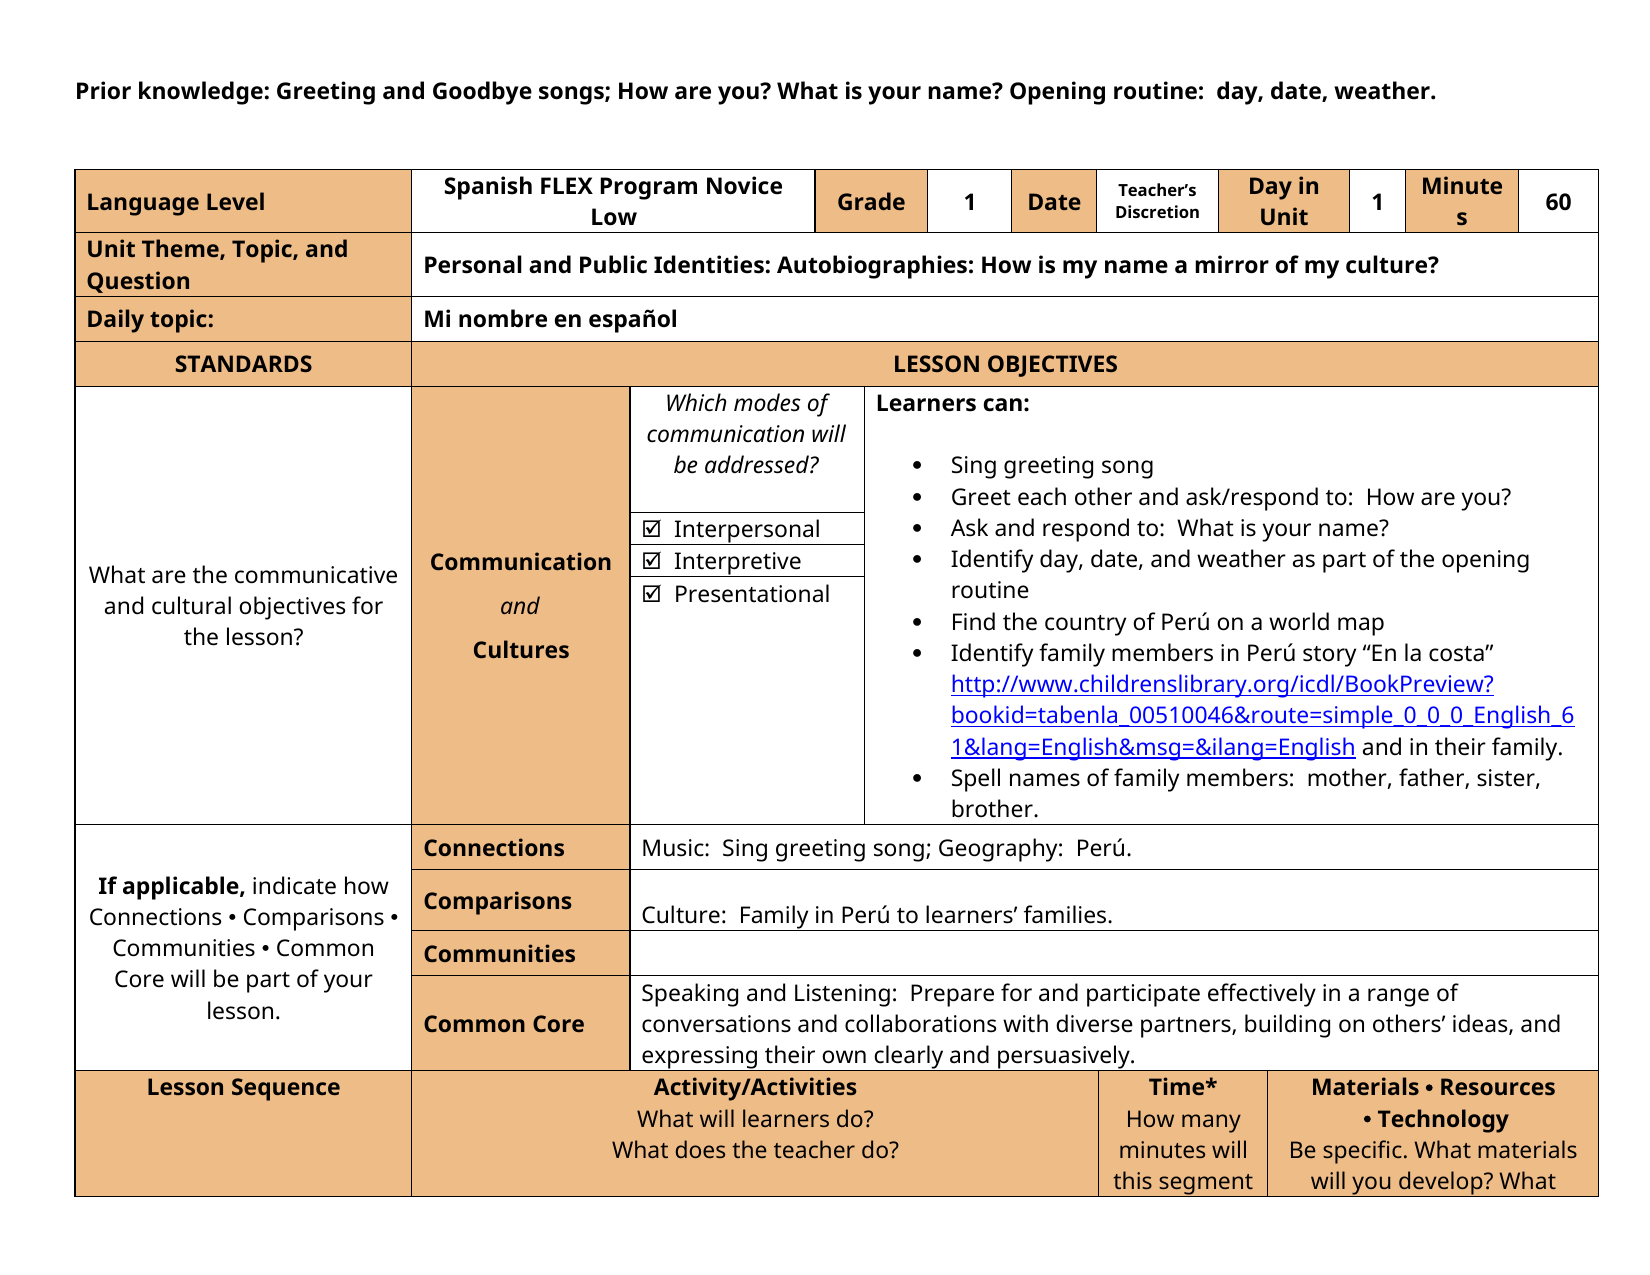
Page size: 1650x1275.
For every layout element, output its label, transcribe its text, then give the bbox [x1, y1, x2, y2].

table_cell Learners can: Sing greeting song Greet each other and ask/respond to: How are you? Ask and respond to: What is your name? Identify day, date, and weather as part of the opening routine Find the country of Perú on a world map Identify family members in Perú story “En la costa” http://www.childrenslibrary.org/icdl/BookPreview?bookid=tabenla_00510046&route=simple_0_0_0_English_61&lang=English&msg=&ilang=English and in their family. Spell names of family members: mother, father, sister, brother. [865, 387, 1598, 824]
table_header Minutes [1406, 170, 1518, 232]
table_cell Daily topic: [76, 297, 411, 341]
table_cell Mi nombre en español [412, 297, 1598, 341]
table_cell Communication and Cultures [412, 387, 629, 824]
table_header 60 [1519, 170, 1598, 232]
table_header Day in Unit [1219, 170, 1349, 232]
table_cell LESSON OBJECTIVES [412, 342, 1598, 386]
table_cell Lesson Sequence [76, 1071, 411, 1196]
table_cell Communities [412, 931, 629, 975]
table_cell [1099, 1071, 1267, 1196]
table_cell Unit Theme, Topic, and Question [76, 233, 411, 296]
table_cell [631, 931, 1598, 975]
table_header 1 [928, 170, 1011, 232]
table_cell What are the communicative and cultural objectives for the lesson? [76, 387, 411, 824]
table_header Grade [816, 170, 927, 232]
table_cell Which modes of communication will be addressed? [631, 387, 864, 512]
table_cell Comparisons [412, 870, 629, 930]
table_cell STANDARDS [76, 342, 411, 386]
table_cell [412, 1071, 1098, 1196]
table_cell Common Core [412, 976, 629, 1070]
table_header Language Level [76, 170, 411, 232]
table_cell Interpersonal [631, 513, 864, 544]
table_header 1 [1350, 170, 1405, 232]
table_header Spanish FLEX Program Novice Low [412, 170, 814, 232]
table_cell Interpretive [631, 545, 864, 576]
table_cell Music: Sing greeting song; Geography: Perú. [631, 825, 1598, 869]
table_header Teacher’s Discretion [1097, 170, 1218, 232]
table_cell Presentational [631, 577, 864, 824]
table_cell Culture: Family in Perú to learners’ families. [631, 870, 1598, 930]
table_cell Connections [412, 825, 629, 869]
text Prior knowledge: Greeting and Goodbye songs; How are you? What is your name? Opening routine: day, date, weather. [75, 75, 1575, 106]
table_cell If applicable, indicate how Connections Comparisons Communities Common Core will be part of your lesson. [76, 825, 411, 1070]
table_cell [1268, 1071, 1598, 1196]
table_cell Speaking and Listening: Prepare for and participate effectively in a range of conversations and collaborations with diverse partners, building on others’ ideas, and expressing their own clearly and persuasively. [631, 976, 1598, 1070]
table_header Date [1012, 170, 1096, 232]
table_cell Personal and Public Identities: Autobiographies: How is my name a mirror of my culture? [412, 233, 1598, 296]
